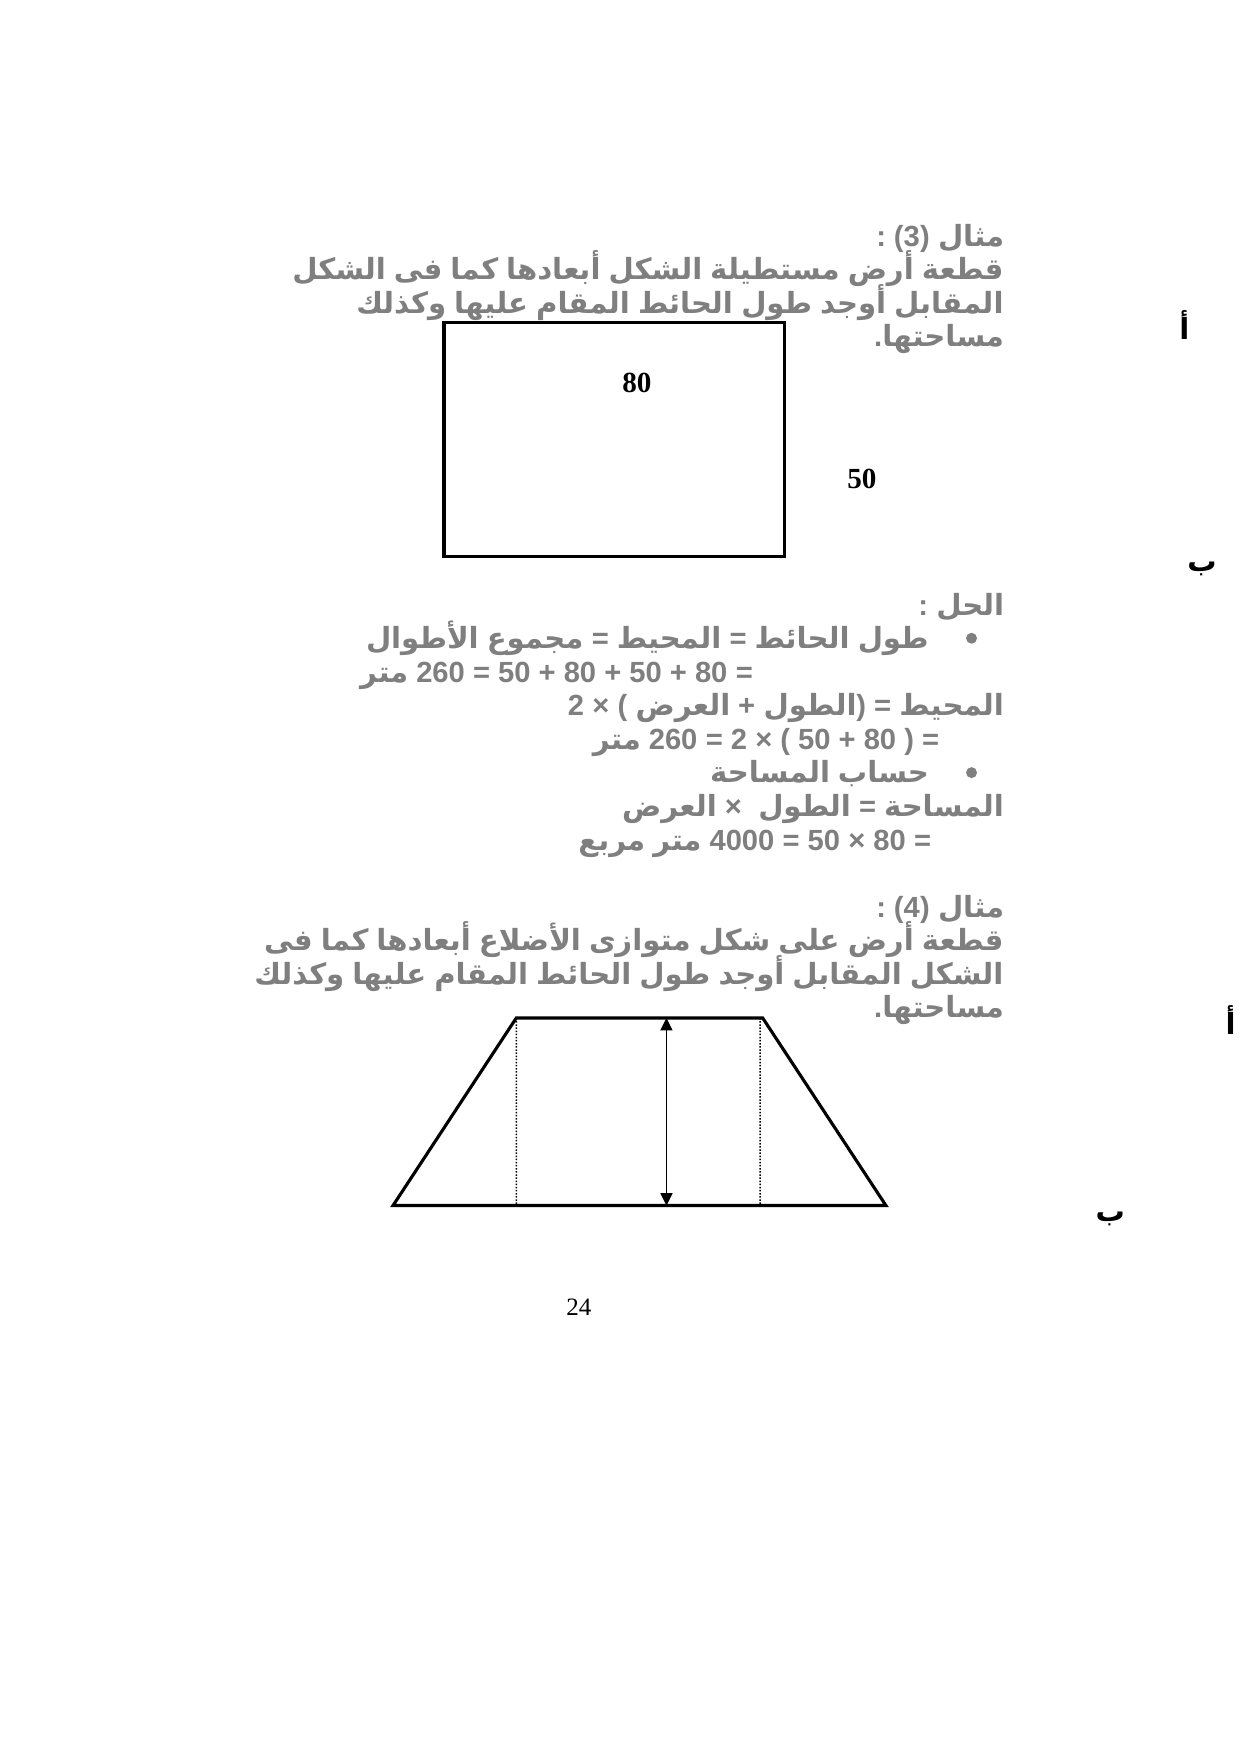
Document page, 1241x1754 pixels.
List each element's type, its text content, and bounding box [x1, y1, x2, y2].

text الحل : [236, 587, 1004, 621]
text مثال (4) : [236, 890, 1004, 923]
text مثال (3) : [236, 218, 1004, 252]
text = ( 80 + 50 ) × 2 = 260 متر [236, 722, 1004, 755]
text قطعة أرض على شكل متوازى الأضلاع أبعادها كما فى الشكل المقابل أوجد طول الحائط المقام عليها وكذلك مساحتها. [236, 923, 1004, 1024]
text المحيط = (الطول + العرض ) × 2 [236, 688, 1004, 722]
list طول الحائط = المحيط = مجموع الأطوال [236, 621, 966, 655]
list حساب المساحة [236, 755, 966, 789]
text = 80 + 50 + 80 + 50 = 260 متر [236, 655, 1004, 688]
text = 80 × 50 = 4000 متر مربع [236, 823, 1004, 856]
text قطعة أرض مستطيلة الشكل أبعادها كما فى الشكل المقابل أوجد طول الحائط المقام عليها وكذلك مساحتها. [236, 252, 1004, 353]
text المساحة = الطول × العرض [236, 789, 1004, 823]
